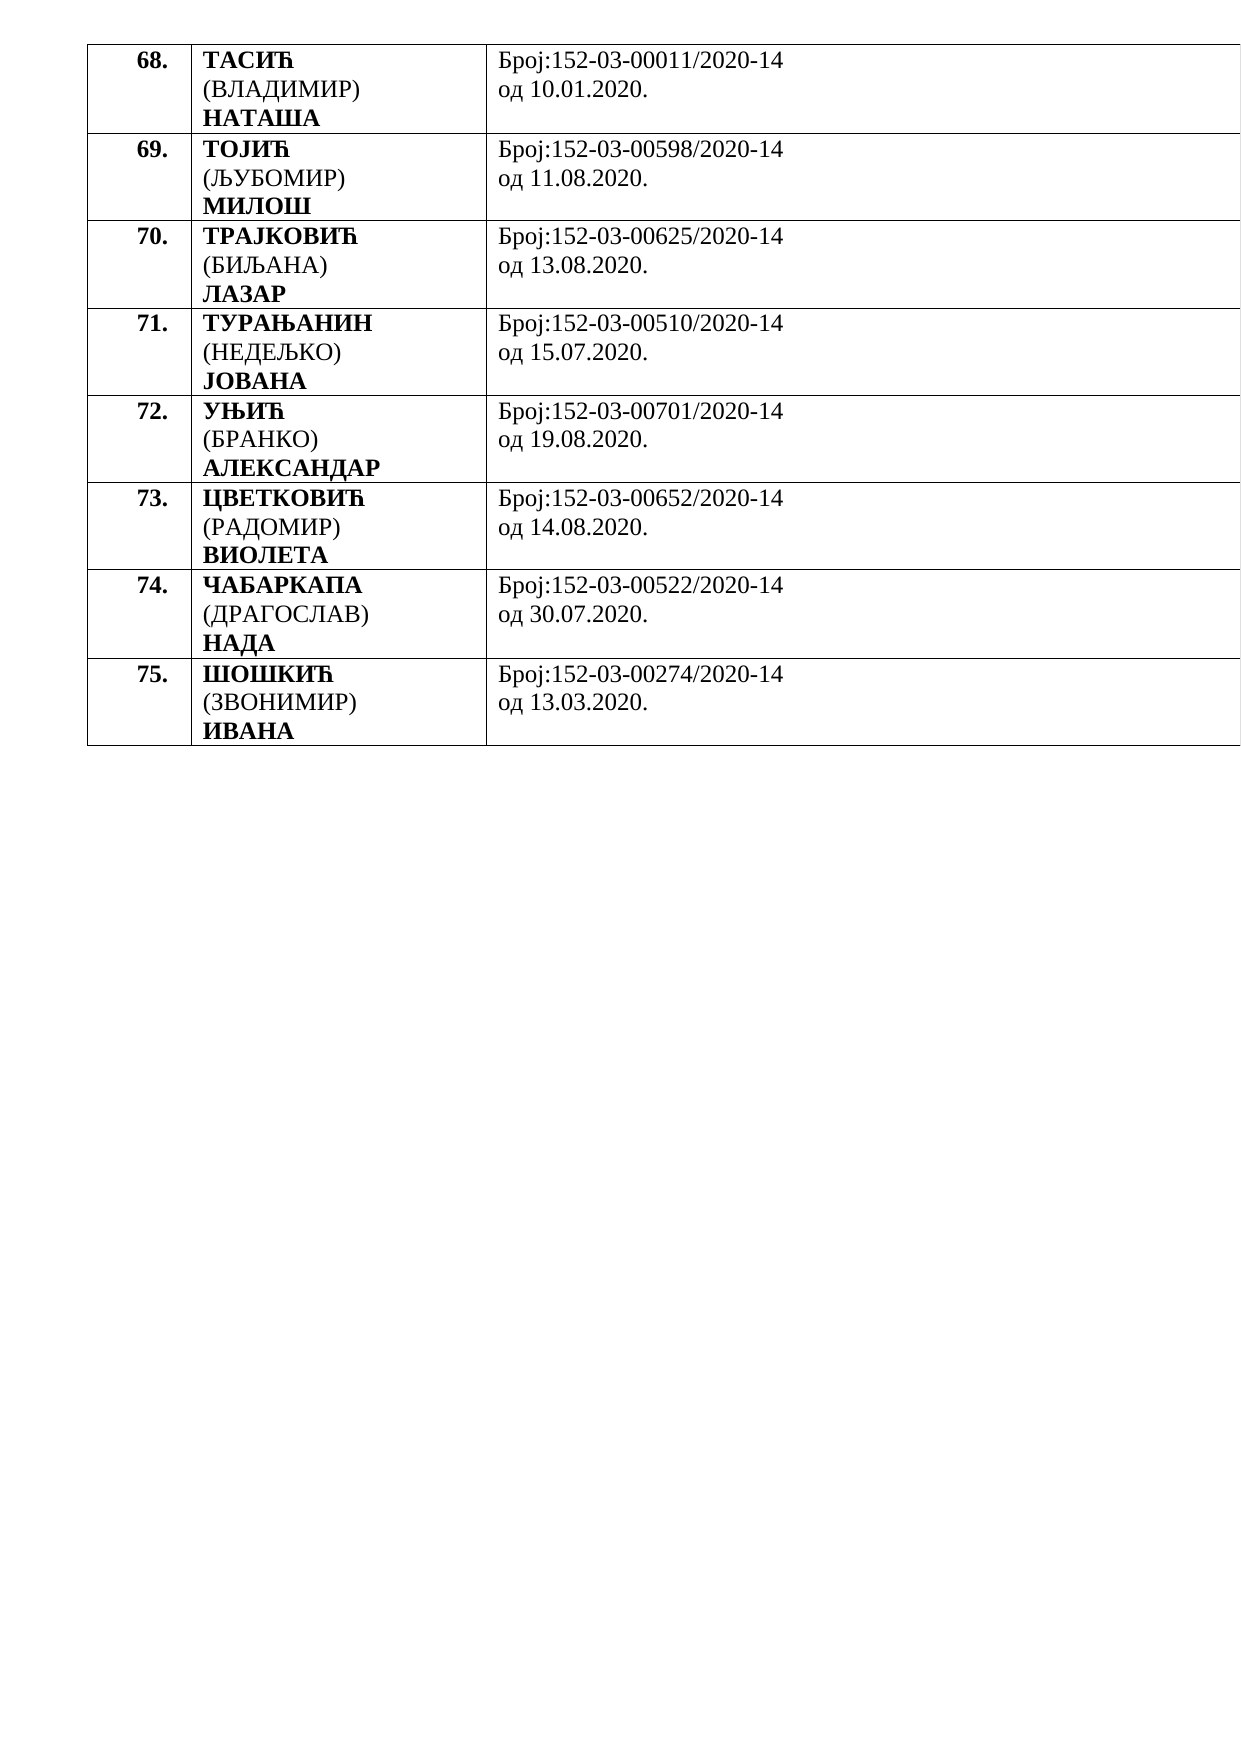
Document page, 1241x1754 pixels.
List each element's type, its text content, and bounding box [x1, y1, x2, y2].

table_cell ТАСИЋ (ВЛАДИМИР) НАТАША [192, 45, 486, 133]
table_cell [88, 134, 191, 220]
table_cell ТОЈИЋ (ЉУБОМИР) МИЛОШ [192, 134, 486, 220]
table_cell ЧАБАРКАПА (ДРАГОСЛАВ) НАДА [192, 570, 486, 658]
table_cell Број:152-03-00274/2020-14 од 13.03.2020. [487, 659, 1240, 745]
table_cell Број:152-03-00522/2020-14 од 30.07.2020. [487, 570, 1240, 658]
table_cell ТУРАЊАНИН (НЕДЕЉКО) ЈОВАНА [192, 309, 486, 395]
table_cell [88, 309, 191, 395]
table_cell Број:152-03-00510/2020-14 од 15.07.2020. [487, 309, 1240, 395]
table_cell [88, 483, 191, 569]
table_cell Број:152-03-00598/2020-14 од 11.08.2020. [487, 134, 1240, 220]
table_cell [88, 221, 191, 307]
table_cell УЊИЋ (БРАНКО) АЛЕКСАНДАР [192, 396, 486, 482]
table_cell Број:152-03-00652/2020-14 од 14.08.2020. [487, 483, 1240, 569]
table_cell [88, 659, 191, 745]
table_cell Број:152-03-00701/2020-14 од 19.08.2020. [487, 396, 1240, 482]
table_cell [88, 45, 191, 133]
table_cell ТРАЈКОВИЋ (БИЉАНА) ЛАЗАР [192, 221, 486, 307]
table_cell [88, 570, 191, 658]
table_cell [88, 396, 191, 482]
table_cell Број:152-03-00625/2020-14 од 13.08.2020. [487, 221, 1240, 307]
table_cell Број:152-03-00011/2020-14 од 10.01.2020. [487, 45, 1240, 133]
table_cell ШОШКИЋ (ЗВОНИМИР) ИВАНА [192, 659, 486, 745]
table_cell ЦВЕТКОВИЋ (РАДОМИР) ВИОЛЕТА [192, 483, 486, 569]
